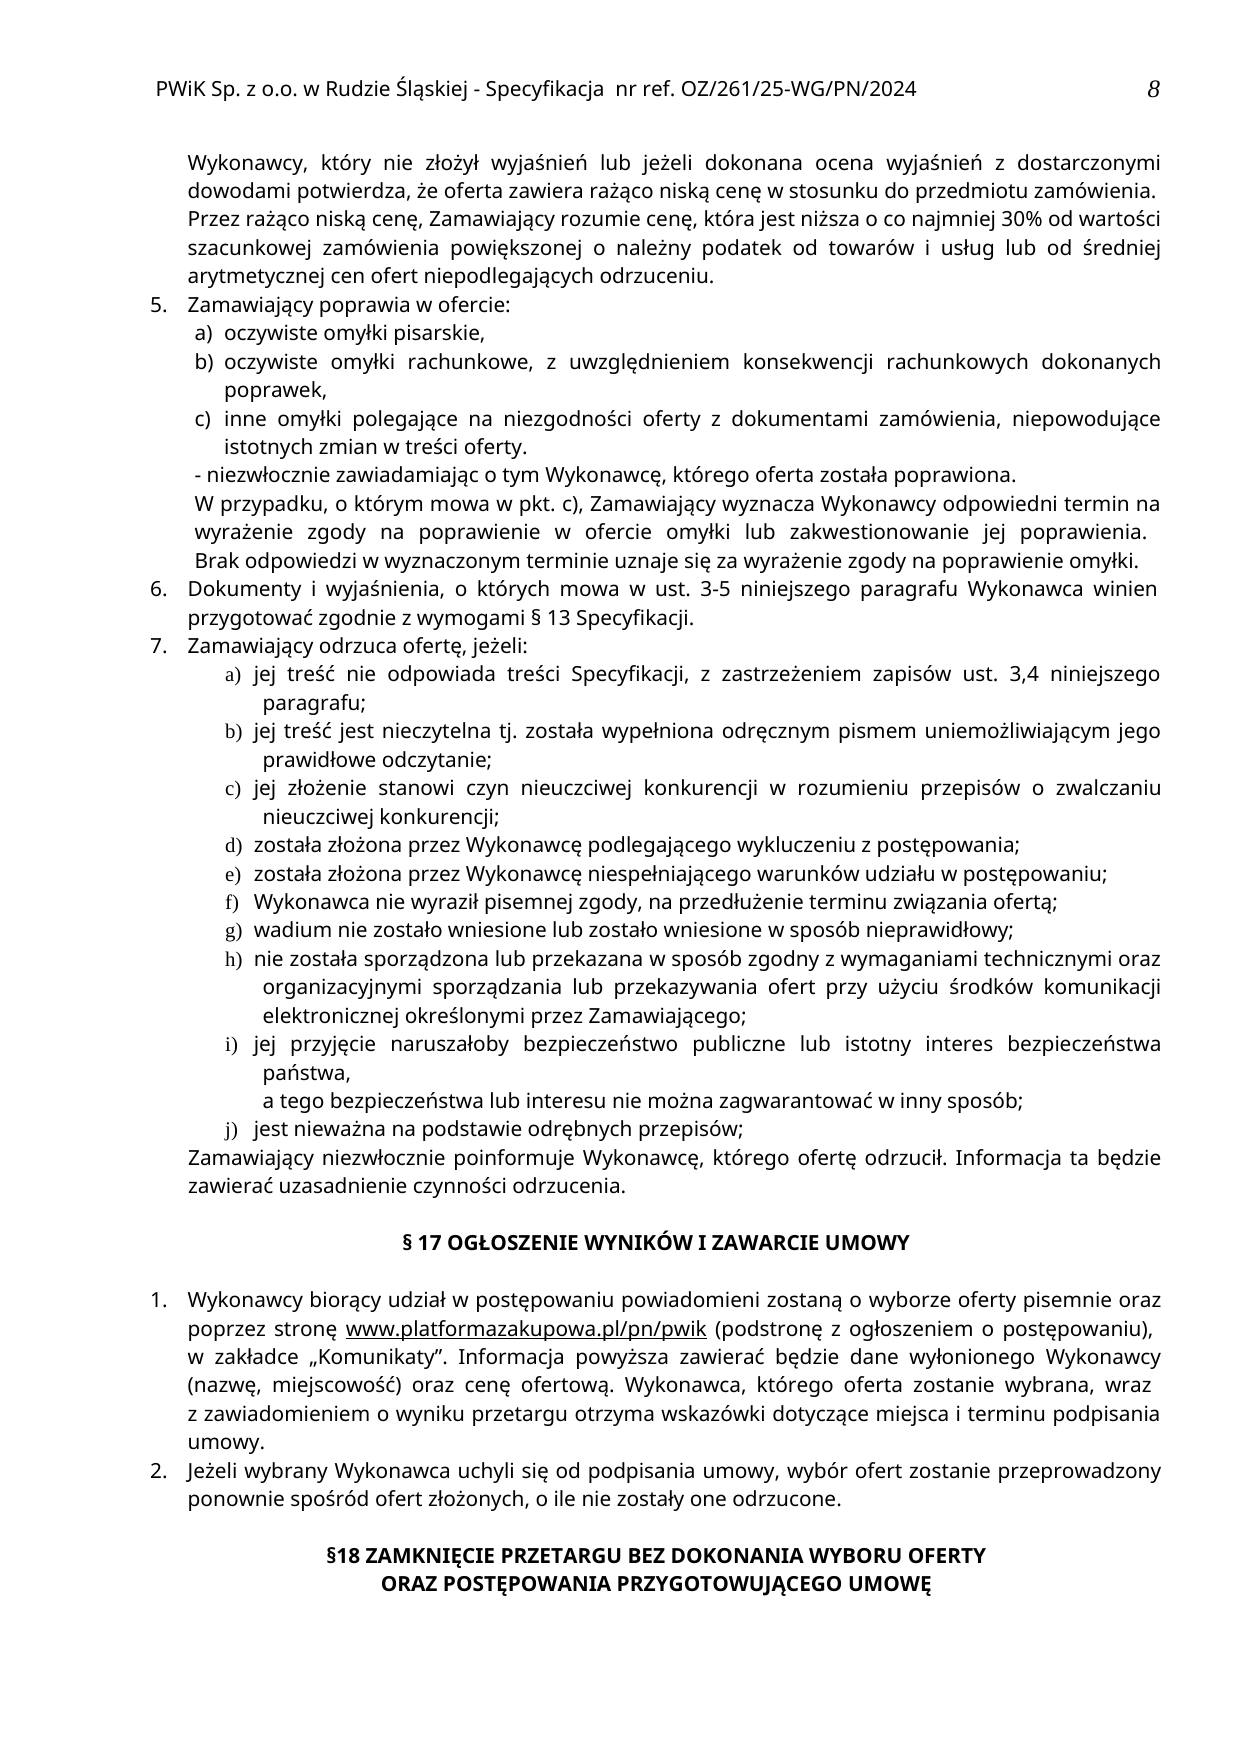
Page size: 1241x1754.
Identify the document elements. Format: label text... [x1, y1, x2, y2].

list została złożona przez Wykonawcę niespełniającego warunków udziału w postępowaniu; [225, 859, 1162, 887]
list jest nieważna na podstawie odrębnych przepisów; [225, 1114, 1162, 1143]
list oczywiste omyłki rachunkowe, z uwzględnieniem konsekwencji rachunkowych dokonanych poprawek, [194, 347, 1162, 404]
text § 17 OGŁOSZENIE WYNIKÓW I ZAWARCIE UMOWY [150, 1228, 1162, 1257]
list Dokumenty i wyjaśnienia, o których mowa w ust. 3-5 niniejszego paragrafu Wykonawca winien przygotować zgodnie z wymogami § 13 Specyfikacji. [150, 574, 1159, 631]
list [150, 148, 1162, 204]
list Wykonawca nie wyraził pisemnej zgody, na przedłużenie terminu związania ofertą; [225, 887, 1162, 916]
list Zamawiający poprawia w ofercie: [150, 290, 1162, 318]
text §18 ZAMKNIĘCIE PRZETARGU BEZ DOKONANIA WYBORU OFERTY [150, 1541, 1162, 1569]
text - niezwłocznie zawiadamiając o tym Wykonawcę, którego oferta została poprawiona. [194, 461, 1162, 489]
list jej złożenie stanowi czyn nieuczciwej konkurencji w rozumieniu przepisów o zwalczaniu nieuczciwej konkurencji; [225, 773, 1162, 830]
list została złożona przez Wykonawcę podlegającego wykluczeniu z postępowania; [225, 830, 1162, 859]
list Zamawiający odrzuca ofertę, jeżeli: [150, 631, 1162, 659]
text Przez rażąco niską cenę, Zamawiający rozumie cenę, która jest niższa o co najmniej 30% od wartości szacunkowej zamówienia powiększonej o należny podatek od towarów i usług lub od średniej arytmetycznej cen ofert niepodlegających odrzuceniu. [187, 204, 1162, 290]
text W przypadku, o którym mowa w pkt. c), Zamawiający wyznacza Wykonawcy odpowiedni termin na wyrażenie zgody na poprawienie w ofercie omyłki lub zakwestionowanie jej poprawienia. Brak odpowiedzi w wyznaczonym terminie uznaje się za wyrażenie zgody na poprawienie omyłki. [194, 489, 1162, 574]
list nie została sporządzona lub przekazana w sposób zgodny z wymaganiami technicznymi oraz organizacyjnymi sporządzania lub przekazywania ofert przy użyciu środków komunikacji elektronicznej określonymi przez Zamawiającego; [225, 944, 1162, 1029]
list inne omyłki polegające na niezgodności oferty z dokumentami zamówienia, niepowodujące istotnych zmian w treści oferty. [194, 404, 1162, 461]
list Jeżeli wybrany Wykonawca uchyli się od podpisania umowy, wybór ofert zostanie przeprowadzony ponownie spośród ofert złożonych, o ile nie zostały one odrzucone. [150, 1456, 1162, 1513]
list wadium nie zostało wniesione lub zostało wniesione w sposób nieprawidłowy; [225, 916, 1162, 944]
list Wykonawcy biorący udział w postępowaniu powiadomieni zostaną o wyborze oferty pisemnie oraz poprzez stronę www.platformazakupowa.pl/pn/pwik (podstronę z ogłoszeniem o postępowaniu), w zakładce „Komunikaty”. Informacja powyższa zawierać będzie dane wyłonionego Wykonawcy (nazwę, miejscowość) oraz cenę ofertową. Wykonawca, którego oferta zostanie wybrana, wraz z zawiadomieniem o wyniku przetargu otrzyma wskazówki dotyczące miejsca i terminu podpisania umowy. [150, 1285, 1162, 1456]
list oczywiste omyłki pisarskie, [194, 318, 1162, 347]
list jej treść jest nieczytelna tj. została wypełniona odręcznym pismem uniemożliwiającym jego prawidłowe odczytanie; [225, 716, 1162, 773]
list jej przyjęcie naruszałoby bezpieczeństwo publiczne lub istotny interes bezpieczeństwa państwa, a tego bezpieczeństwa lub interesu nie można zagwarantować w inny sposób; [225, 1029, 1162, 1114]
text Zamawiający niezwłocznie poinformuje Wykonawcę, którego ofertę odrzucił. Informacja ta będzie zawierać uzasadnienie czynności odrzucenia. [188, 1143, 1162, 1200]
list jej treść nie odpowiada treści Specyfikacji, z zastrzeżeniem zapisów ust. 3,4 niniejszego paragrafu; [225, 659, 1162, 716]
text ORAZ POSTĘPOWANIA PRZYGOTOWUJĄCEGO UMOWĘ [150, 1569, 1162, 1598]
